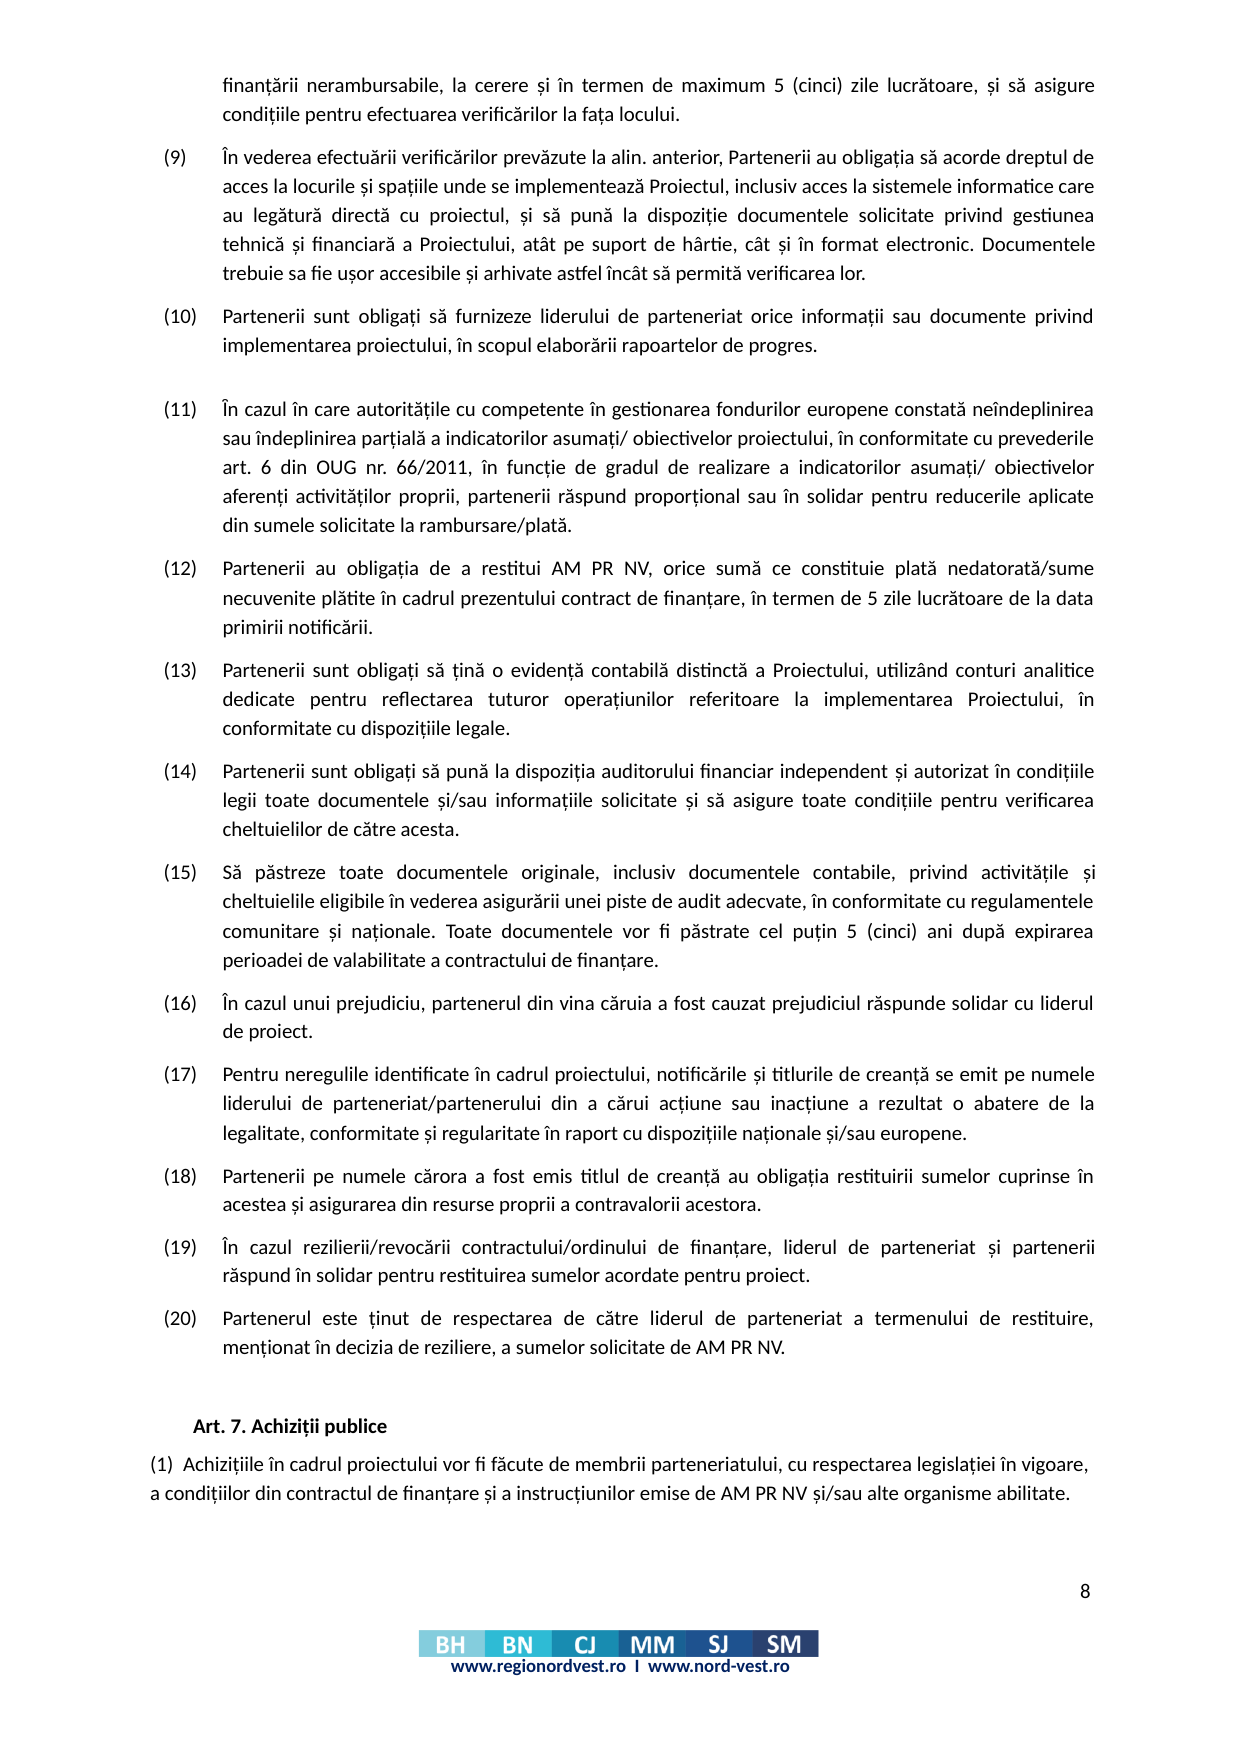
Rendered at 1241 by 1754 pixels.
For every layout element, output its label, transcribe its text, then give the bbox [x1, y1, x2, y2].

list Partenerul este ținut de respectarea de către liderul de parteneriat a termenului de restituire, menționat în decizia de reziliere, a sumelor solicitate de AM PR NV. [163, 1306, 1096, 1359]
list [163, 72, 1096, 126]
text (1) Achizițiile în cadrul proiectului vor fi făcute de membrii parteneriatului, cu respectarea legislației în vigoare, a condițiilor din contractul de finanțare şi a instrucțiunilor emise de AM PR NV și/sau alte organisme abilitate. [150, 1451, 1091, 1505]
list În cazul unui prejudiciu, partenerul din vina căruia a fost cauzat prejudiciul răspunde solidar cu liderul de proiect. [163, 990, 1096, 1044]
subtitle Art. 7. Achiziții publice [193, 1413, 1090, 1439]
list Partenerii sunt obligați să țină o evidență contabilă distinctă a Proiectului, utilizând conturi analitice dedicate pentru reflectarea tuturor operațiunilor referitoare la implementarea Proiectului, în conformitate cu dispozițiile legale. [163, 657, 1096, 741]
list Ȋn cazul în care autoritățile cu competente în gestionarea fondurilor europene constată neîndeplinirea sau îndeplinirea parțială a indicatorilor asumați/ obiectivelor proiectului, în conformitate cu prevederile art. 6 din OUG nr. 66/2011, în funcție de gradul de realizare a indicatorilor asumați/ obiectivelor aferenți activităților proprii, partenerii răspund proporțional sau în solidar pentru reducerile aplicate din sumele solicitate la rambursare/plată. [163, 396, 1096, 538]
list În cazul rezilierii/revocării contractului/ordinului de finanțare, liderul de parteneriat și partenerii răspund în solidar pentru restituirea sumelor acordate pentru proiect. [163, 1234, 1096, 1288]
list Partenerii sunt obligați să pună la dispoziția auditorului financiar independent și autorizat în condițiile legii toate documentele și/sau informațiile solicitate și să asigure toate condițiile pentru verificarea cheltuielilor de către acesta. [163, 758, 1096, 842]
list În vederea efectuării verificărilor prevăzute la alin. anterior, Partenerii au obligația să acorde dreptul de acces la locurile și spațiile unde se implementează Proiectul, inclusiv acces la sistemele informatice care au legătură directă cu proiectul, și să pună la dispoziție documentele solicitate privind gestiunea tehnică și financiară a Proiectului, atât pe suport de hârtie, cât și în format electronic. Documentele trebuie sa fie ușor accesibile și arhivate astfel încât să permită verificarea lor. [163, 144, 1096, 286]
list Partenerii pe numele cărora a fost emis titlul de creanță au obligația restituirii sumelor cuprinse în acestea și asigurarea din resurse proprii a contravalorii acestora. [163, 1163, 1096, 1217]
list Partenerii sunt obligați să furnizeze liderului de parteneriat orice informații sau documente privind implementarea proiectului, în scopul elaborării rapoartelor de progres. [163, 304, 1096, 357]
list Pentru neregulile identificate în cadrul proiectului, notificările și titlurile de creanță se emit pe numele liderului de parteneriat/partenerului din a cărui acțiune sau inacțiune a rezultat o abatere de la legalitate, conformitate şi regularitate în raport cu dispozițiile naționale şi/sau europene. [163, 1061, 1096, 1145]
list Partenerii au obligația de a restitui AM PR NV, orice sumă ce constituie plată nedatorată/sume necuvenite plătite în cadrul prezentului contract de finanțare, în termen de 5 zile lucrătoare de la data primirii notificării. [163, 556, 1096, 639]
list Să păstreze toate documentele originale, inclusiv documentele contabile, privind activitățile și cheltuielile eligibile în vederea asigurării unei piste de audit adecvate, în conformitate cu regulamentele comunitare și naționale. Toate documentele vor fi păstrate cel puțin 5 (cinci) ani după expirarea perioadei de valabilitate a contractului de finanțare. [163, 859, 1096, 972]
picture [418, 1630, 819, 1657]
